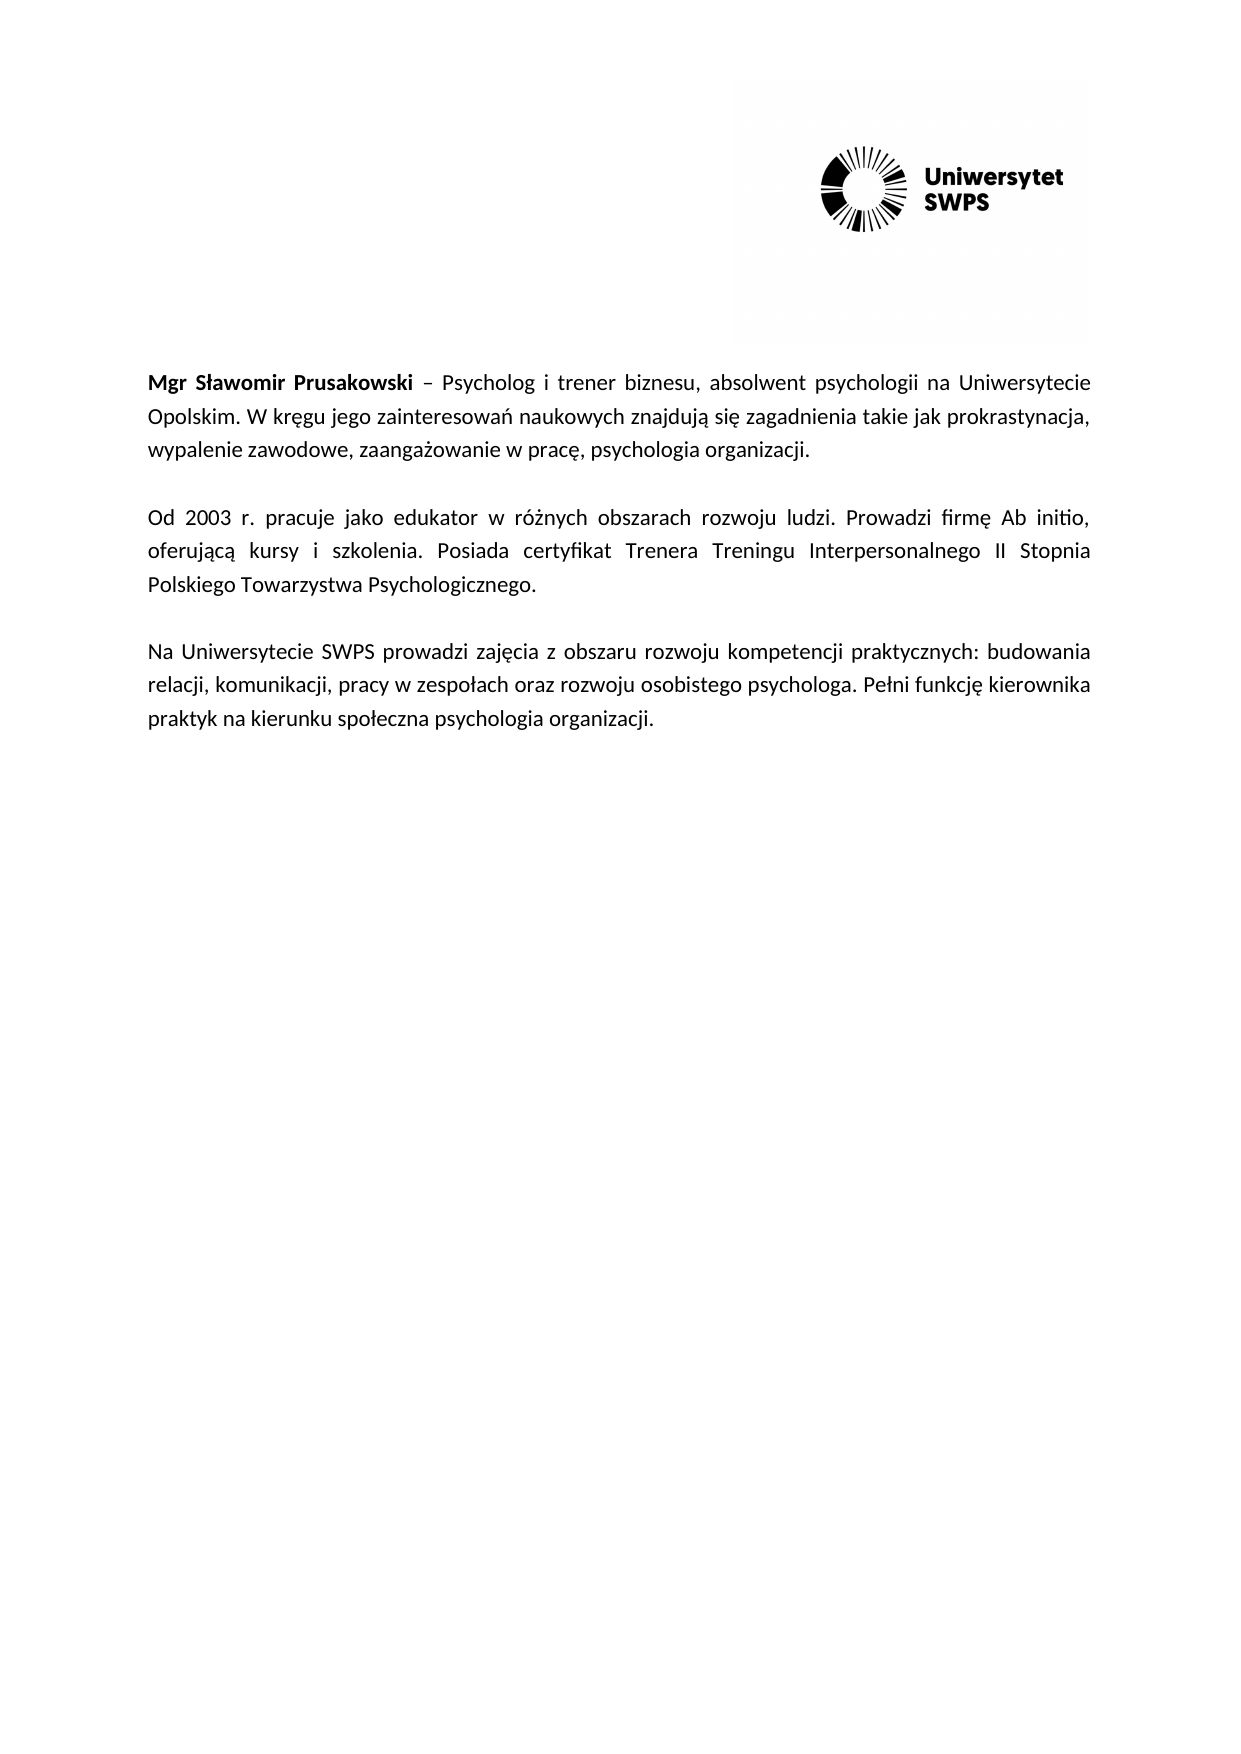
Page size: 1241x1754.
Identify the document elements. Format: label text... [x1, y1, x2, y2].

picture [731, 77, 1090, 236]
text Na Uniwersytecie SWPS prowadzi zajęcia z obszaru rozwoju kompetencji praktycznych: budowania relacji, komunikacji, pracy w zespołach oraz rozwoju osobistego psychologa. Pełni funkcję kierownika praktyk na kierunku społeczna psychologia organizacji. [148, 637, 1092, 732]
text Mgr Sławomir Prusakowski – Psycholog i trener biznesu, absolwent psychologii na Uniwersytecie Opolskim. W kręgu jego zainteresowań naukowych znajdują się zagadnienia takie jak prokrastynacja, wypalenie zawodowe, zaangażowanie w pracę, psychologia organizacji. [148, 236, 1092, 464]
text Od 2003 r. pracuje jako edukator w różnych obszarach rozwoju ludzi. Prowadzi firmę Ab initio, oferującą kursy i szkolenia. Posiada certyfikat Trenera Treningu Interpersonalnego II Stopnia Polskiego Towarzystwa Psychologicznego. [148, 503, 1092, 598]
